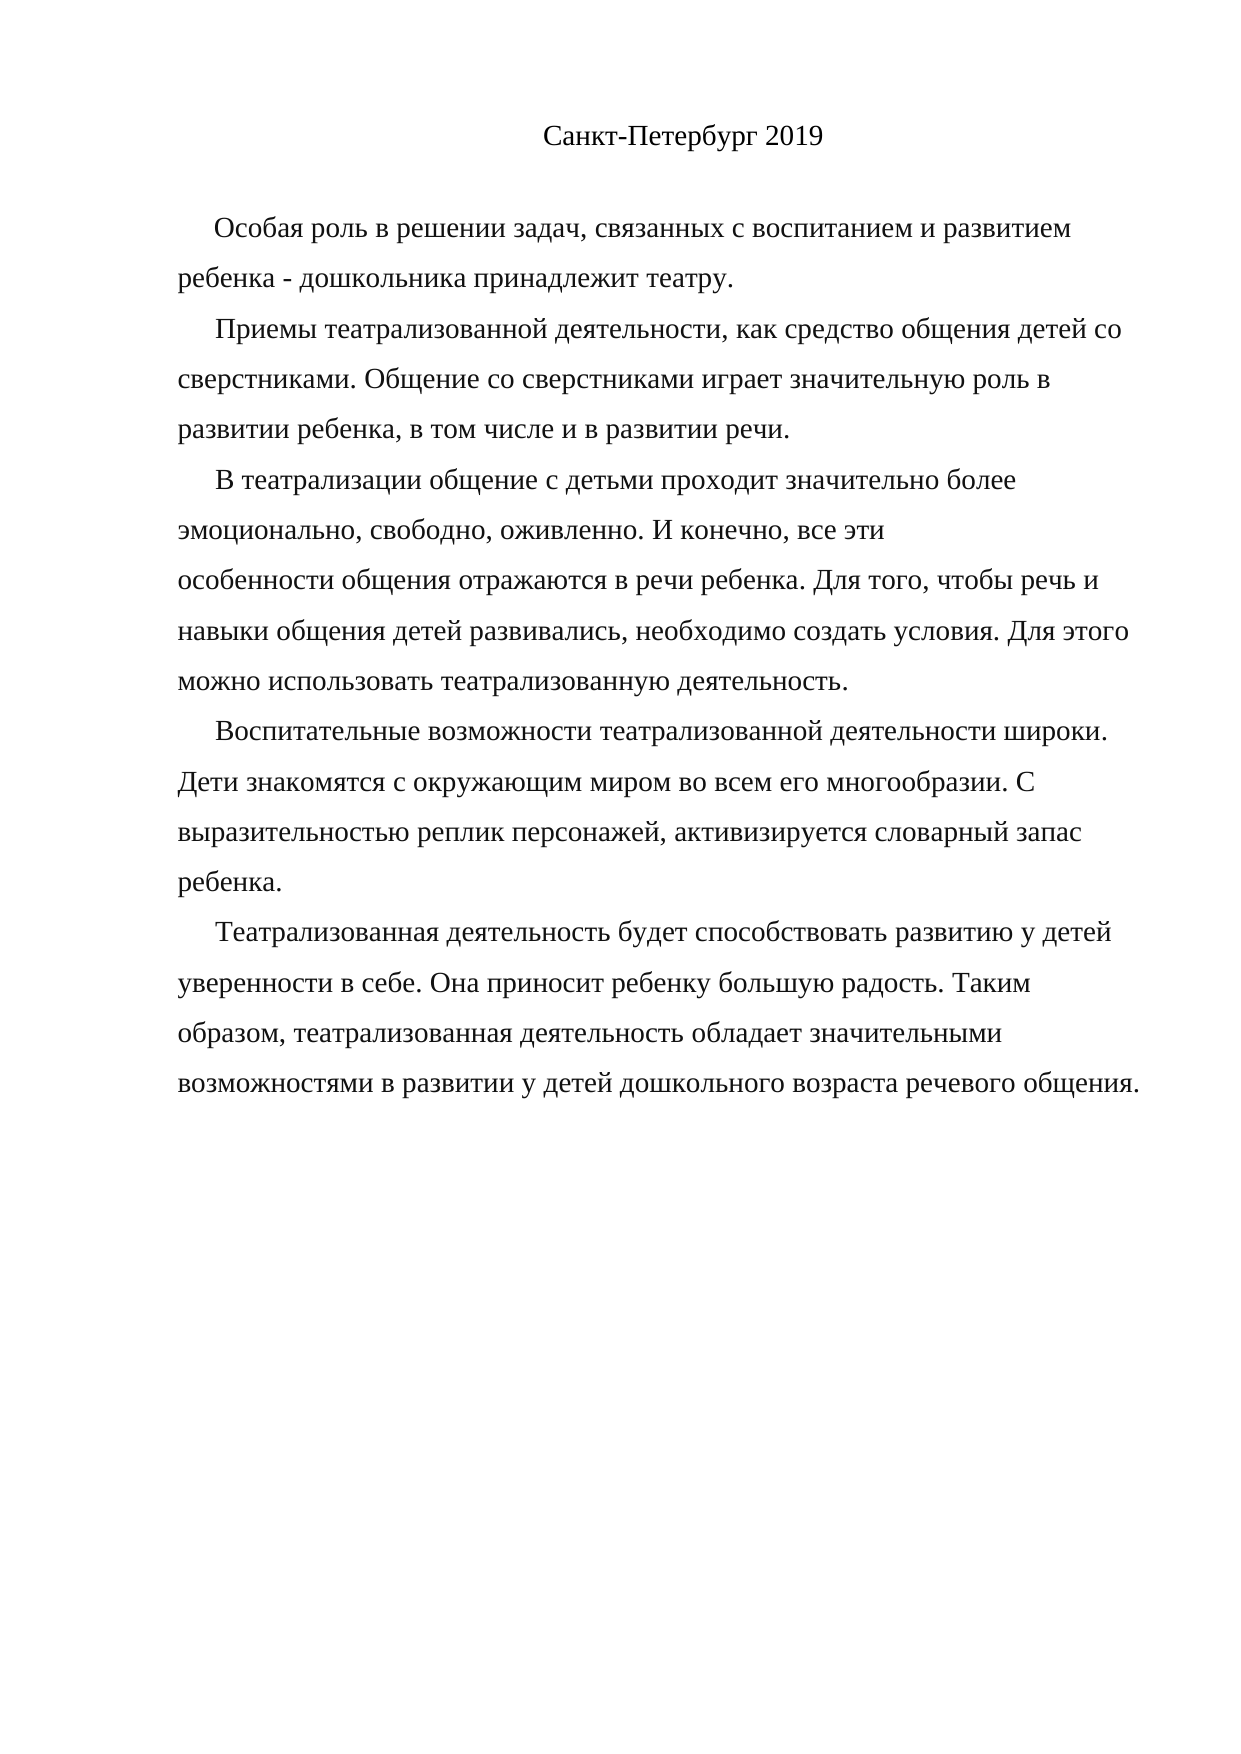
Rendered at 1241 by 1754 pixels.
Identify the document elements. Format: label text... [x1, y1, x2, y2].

text Приемы театрализованной деятельности, как средство общения детей со сверстниками. Общение со сверстниками играет значительную роль в развитии ребенка, в том числе и в развитии речи. [177, 311, 1152, 445]
text Воспитательные возможности театрализованной деятельности широки. Дети знакомятся с окружающим миром во всем его многообразии. С выразительностью реплик персонажей, активизируется словарный запас ребенка. [177, 713, 1152, 898]
text В театрализации общение с детьми проходит значительно более эмоционально, свободно, оживленно. И конечно, все эти особенности общения отражаются в речи ребенка. Для того, чтобы речь и навыки общения детей развивались, необходимо создать условия. Для этого можно использовать театрализованную деятельность. [177, 462, 1152, 697]
text Особая роль в решении задач, связанных с воспитанием и развитием ребенка - дошкольника принадлежит театру. [177, 210, 1152, 294]
text Санкт-Петербург 2019 [177, 118, 1152, 152]
text Театрализованная деятельность будет способствовать развитию у детей уверенности в себе. Она приносит ребенку большую радость. Таким образом, театрализованная деятельность обладает значительными возможностями в развитии у детей дошкольного возраста речевого общения. [177, 914, 1152, 1099]
